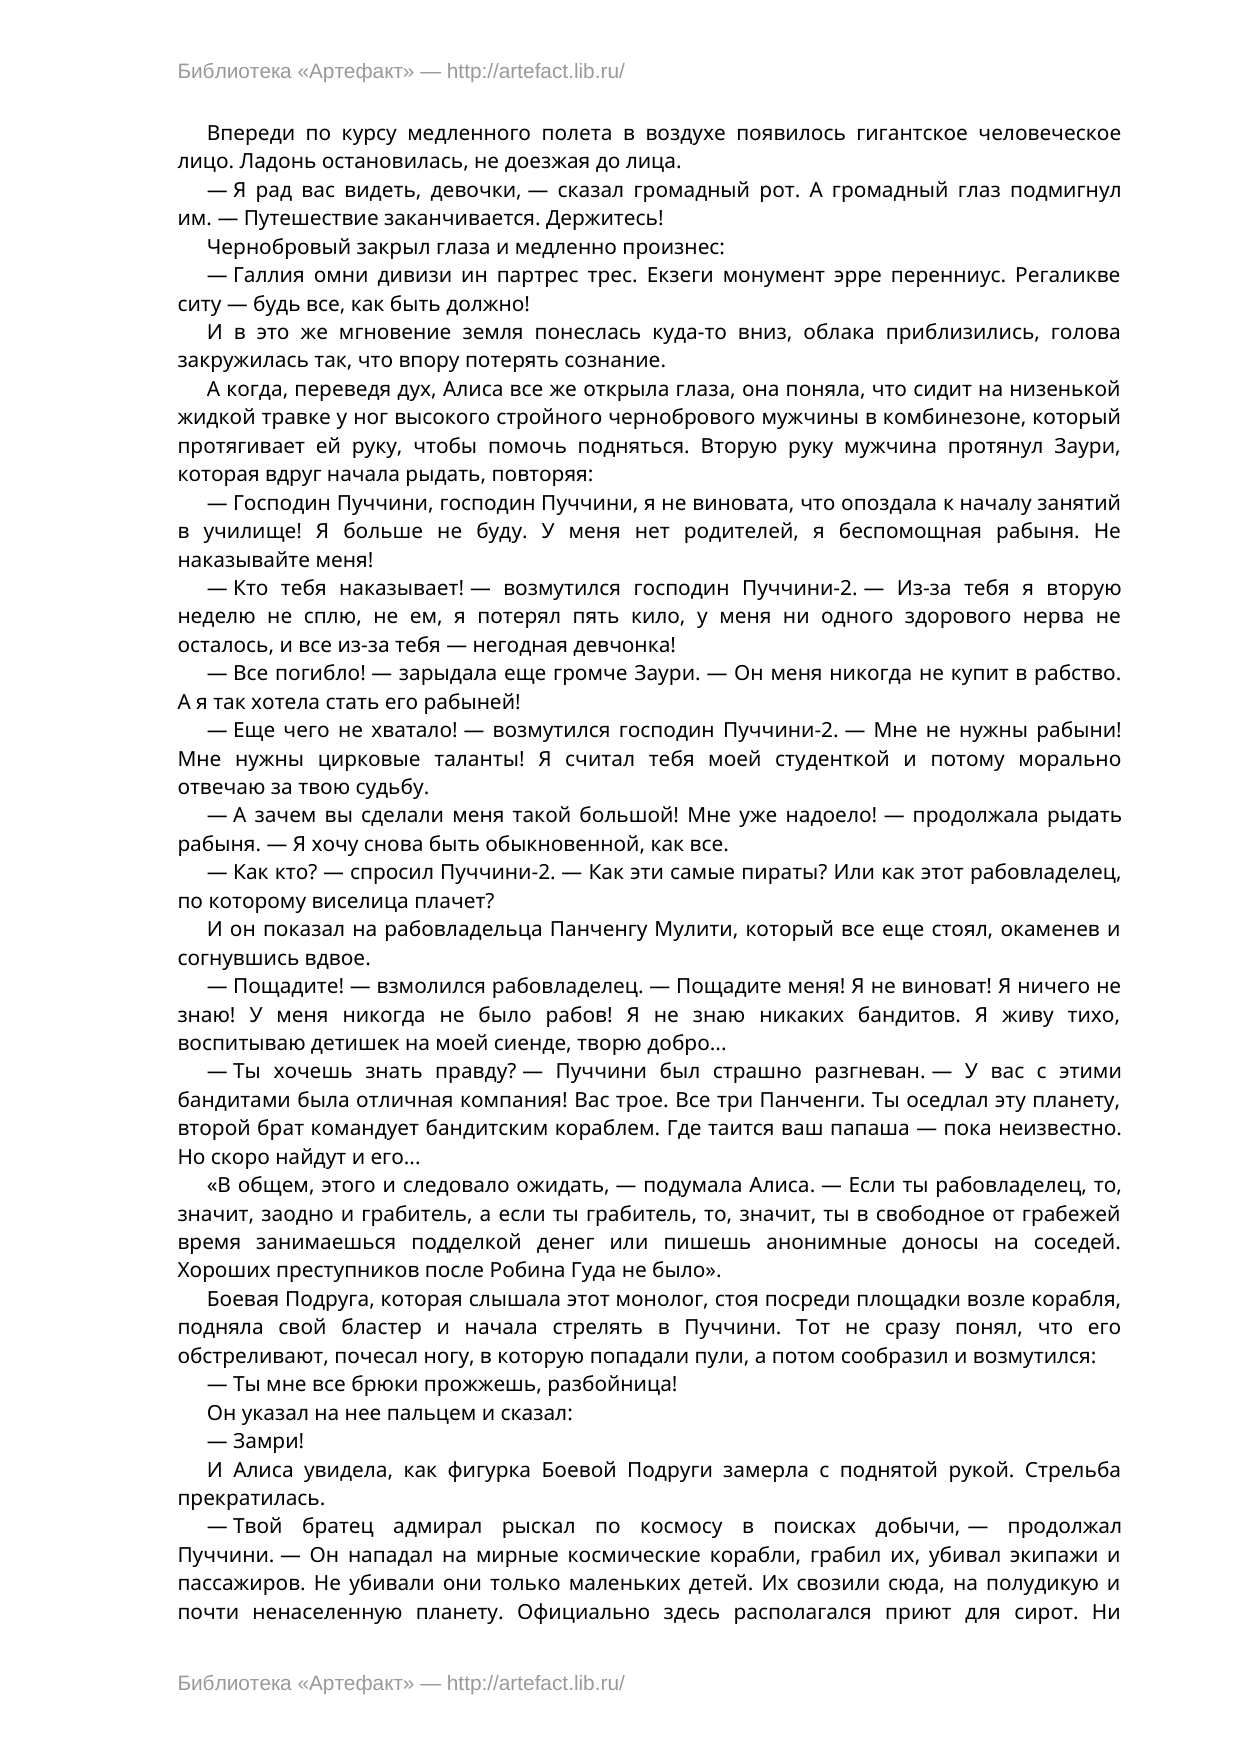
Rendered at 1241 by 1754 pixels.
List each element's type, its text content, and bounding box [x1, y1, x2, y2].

text И он показал на рабовладельца Панченгу Мулити, который все еще стоял, окаменев и согнувшись вдвое. [177, 914, 1122, 971]
text Боевая Подруга, которая слышала этот монолог, стоя посреди площадки возле корабля, подняла свой бластер и начала стрелять в Пуччини. Тот не сразу понял, что его обстреливают, почесал ногу, в которую попадали пули, а потом сообразил и возмутился: [177, 1284, 1122, 1369]
text И Алиса увидела, как фигурка Боевой Подруги замерла с поднятой рукой. Стрельба прекратилась. [177, 1455, 1122, 1512]
text — Галлия омни дивизи ин партрес трес. Екзеги монумент эрре перенниус. Регаликве ситу — будь все, как быть должно! [177, 260, 1122, 317]
text — Ты хочешь знать правду? — Пуччини был страшно разгневан. — У вас с этими бандитами была отличная компания! Вас трое. Все три Панченги. Ты оседлал эту планету, второй брат командует бандитским кораблем. Где таится ваш папаша — пока неизвестно. Но скоро найдут и его... [177, 1057, 1122, 1170]
text Он указал на нее пальцем и сказал: [177, 1398, 1122, 1426]
text «В общем, этого и следовало ожидать, — подумала Алиса. — Если ты рабовладелец, то, значит, заодно и грабитель, а если ты грабитель, то, значит, ты в свободное от грабежей время занимаешься подделкой денег или пишешь анонимные доносы на соседей. Хороших преступников после Робина Гуда не было». [177, 1170, 1122, 1284]
text — Все погибло! — зарыдала еще громче Заури. — Он меня никогда не купит в рабство. А я так хотела стать его рабыней! [177, 658, 1122, 715]
text — Кто тебя наказывает! — возмутился господин Пуччини-2. — Из-за тебя я вторую неделю не сплю, не ем, я потерял пять кило, у меня ни одного здорового нерва не осталось, и все из-за тебя — негодная девчонка! [177, 573, 1122, 658]
text — Еще чего не хватало! — возмутился господин Пуччини-2. — Мне не нужны рабыни! Мне нужны цирковые таланты! Я считал тебя моей студенткой и потому морально отвечаю за твою судьбу. [177, 715, 1122, 801]
text — Я рад вас видеть, девочки, — сказал громадный рот. А громадный глаз подмигнул им. — Путешествие заканчивается. Держитесь! [177, 175, 1122, 232]
text — Как кто? — спросил Пуччини-2. — Как эти самые пираты? Или как этот рабовладелец, по которому виселица плачет? [177, 857, 1122, 914]
text — Господин Пуччини, господин Пуччини, я не виновата, что опоздала к началу занятий в училище! Я больше не буду. У меня нет родителей, я беспомощная рабыня. Не наказывайте меня! [177, 488, 1122, 573]
text Чернобровый закрыл глаза и медленно произнес: [177, 232, 1122, 260]
text И в это же мгновение земля понеслась куда-то вниз, облака приблизились, голова закружилась так, что впору потерять сознание. [177, 317, 1122, 374]
text — А зачем вы сделали меня такой большой! Мне уже надоело! — продолжала рыдать рабыня. — Я хочу снова быть обыкновенной, как все. [177, 801, 1122, 857]
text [177, 1512, 1122, 1625]
text Впереди по курсу медленного полета в воздухе появилось гигантское человеческое лицо. Ладонь остановилась, не доезжая до лица. [177, 118, 1122, 175]
text А когда, переведя дух, Алиса все же открыла глаза, она поняла, что сидит на низенькой жидкой травке у ног высокого стройного чернобрового мужчины в комбинезоне, который протягивает ей руку, чтобы помочь подняться. Вторую руку мужчина протянул Заури, которая вдруг начала рыдать, повторяя: [177, 374, 1122, 488]
text — Ты мне все брюки прожжешь, разбойница! [177, 1369, 1122, 1398]
text — Замри! [177, 1426, 1122, 1455]
text — Пощадите! — взмолился рабовладелец. — Пощадите меня! Я не виноват! Я ничего не знаю! У меня никогда не было рабов! Я не знаю никаких бандитов. Я живу тихо, воспитываю детишек на моей сиенде, творю добро... [177, 971, 1122, 1057]
